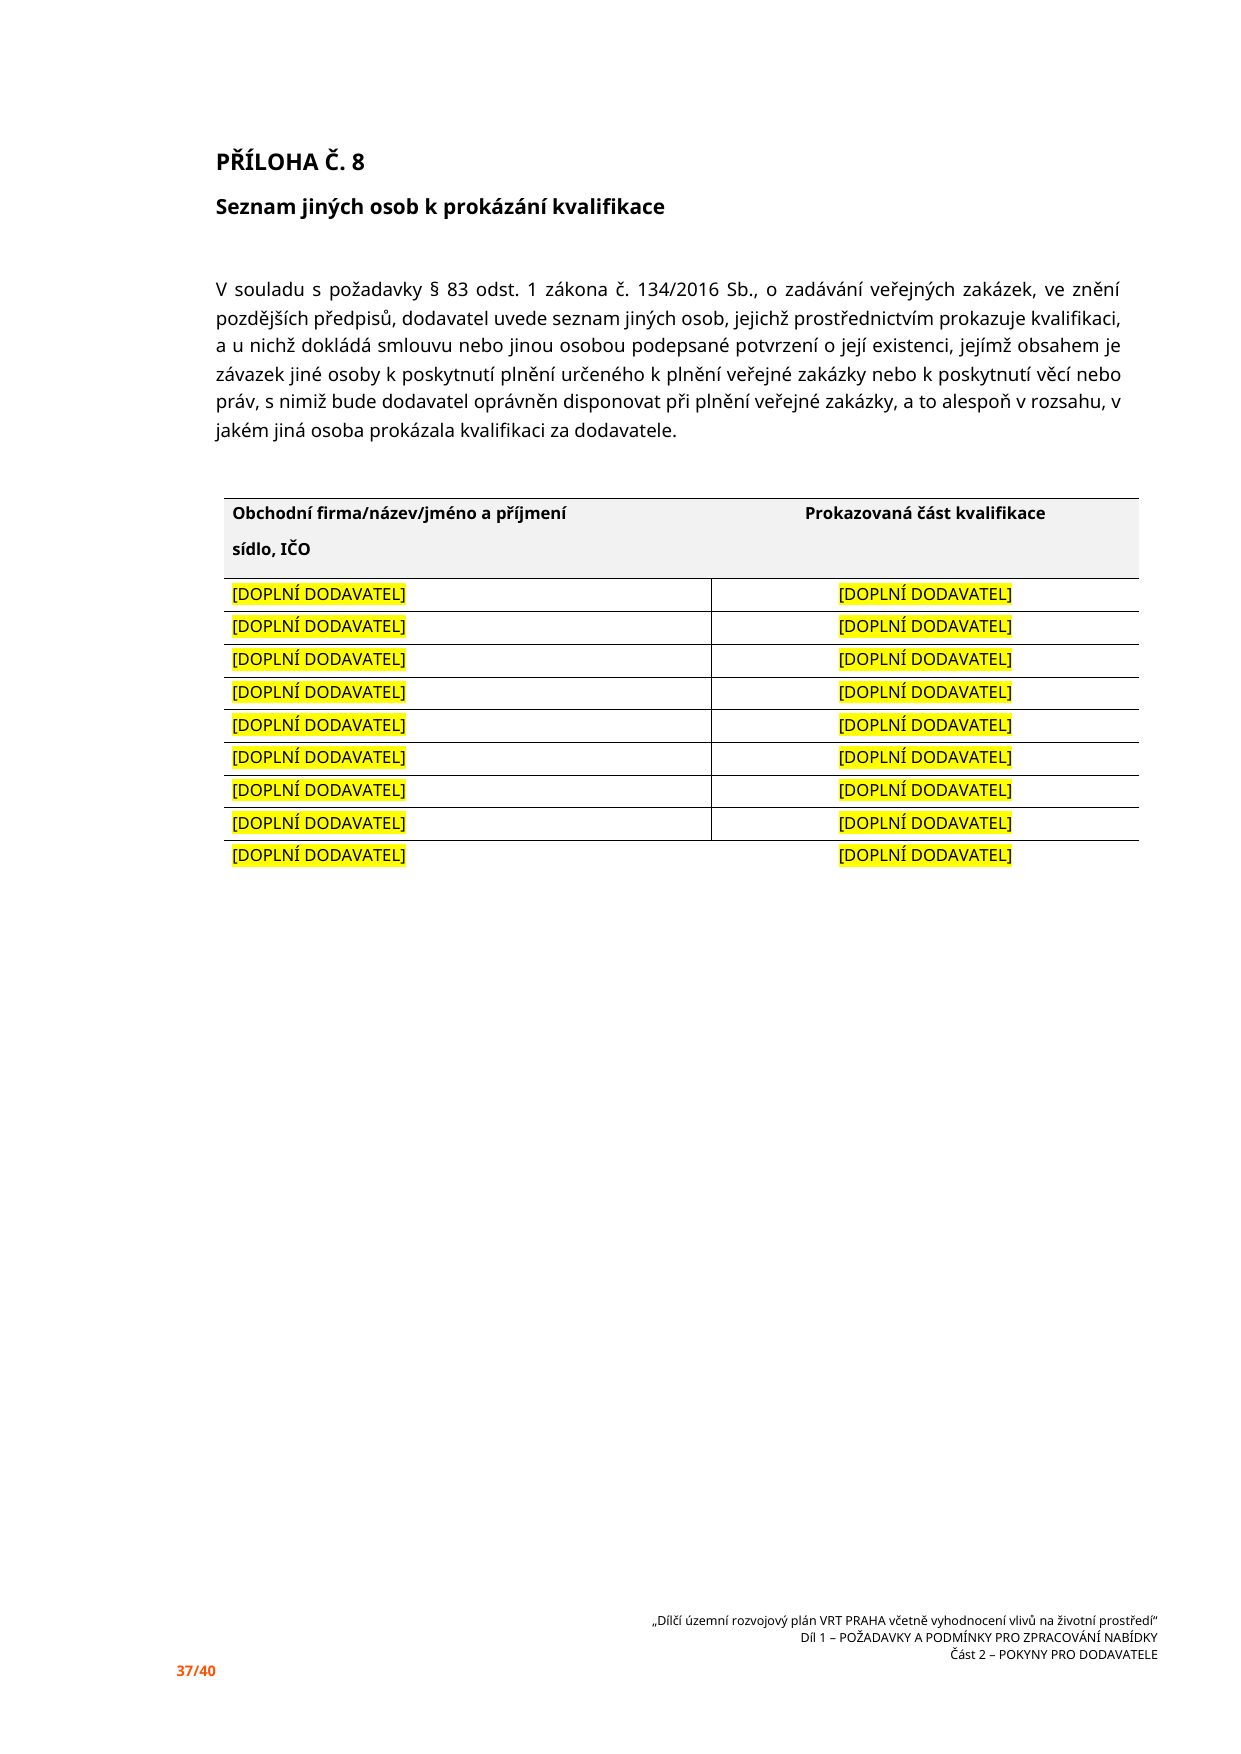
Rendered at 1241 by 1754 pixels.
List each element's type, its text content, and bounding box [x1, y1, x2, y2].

table_cell [DOPLNÍ DODAVATEL] [711, 841, 1139, 873]
table_cell [DOPLNÍ DODAVATEL] [712, 612, 1139, 644]
table_cell [DOPLNÍ DODAVATEL] [224, 710, 711, 742]
table_cell [DOPLNÍ DODAVATEL] [224, 841, 711, 873]
table_cell [DOPLNÍ DODAVATEL] [712, 808, 1139, 840]
table_cell [DOPLNÍ DODAVATEL] [712, 579, 1139, 611]
table_cell [DOPLNÍ DODAVATEL] [224, 743, 711, 774]
text Seznam jiných osob k prokázání kvalifikace [216, 192, 1122, 221]
table_cell [DOPLNÍ DODAVATEL] [224, 808, 711, 840]
table_cell [DOPLNÍ DODAVATEL] [224, 678, 711, 709]
table_cell [DOPLNÍ DODAVATEL] [712, 710, 1139, 742]
table_cell [DOPLNÍ DODAVATEL] [224, 645, 711, 676]
table_cell [DOPLNÍ DODAVATEL] [712, 645, 1139, 676]
table_cell [DOPLNÍ DODAVATEL] [712, 743, 1139, 774]
text V souladu s požadavky § 83 odst. 1 zákona č. 134/2016 Sb., o zadávání veřejných zakázek, ve znění pozdějších předpisů, dodavatel uvede seznam jiných osob, jejichž prostřednictvím prokazuje kvalifikaci, a u nichž dokládá smlouvu nebo jinou osobou podepsané potvrzení o její existenci, jejímž obsahem je závazek jiné osoby k poskytnutí plnění určeného k plnění veřejné zakázky nebo k poskytnutí věcí nebo práv, s nimiž bude dodavatel oprávněn disponovat při plnění veřejné zakázky, a to alespoň v rozsahu, v jakém jiná osoba prokázala kvalifikaci za dodavatele. [216, 277, 1122, 442]
table_cell [DOPLNÍ DODAVATEL] [224, 579, 711, 611]
text Příloha č. 8 [216, 146, 1122, 177]
table_cell [DOPLNÍ DODAVATEL] [224, 776, 711, 807]
table_header Obchodní firma/název/jméno a příjmení sídlo, IČO [224, 499, 711, 578]
table_cell [DOPLNÍ DODAVATEL] [712, 776, 1139, 807]
table_header Prokazovaná část kvalifikace [711, 499, 1139, 578]
table_cell [DOPLNÍ DODAVATEL] [224, 612, 711, 644]
table_cell [DOPLNÍ DODAVATEL] [712, 678, 1139, 709]
